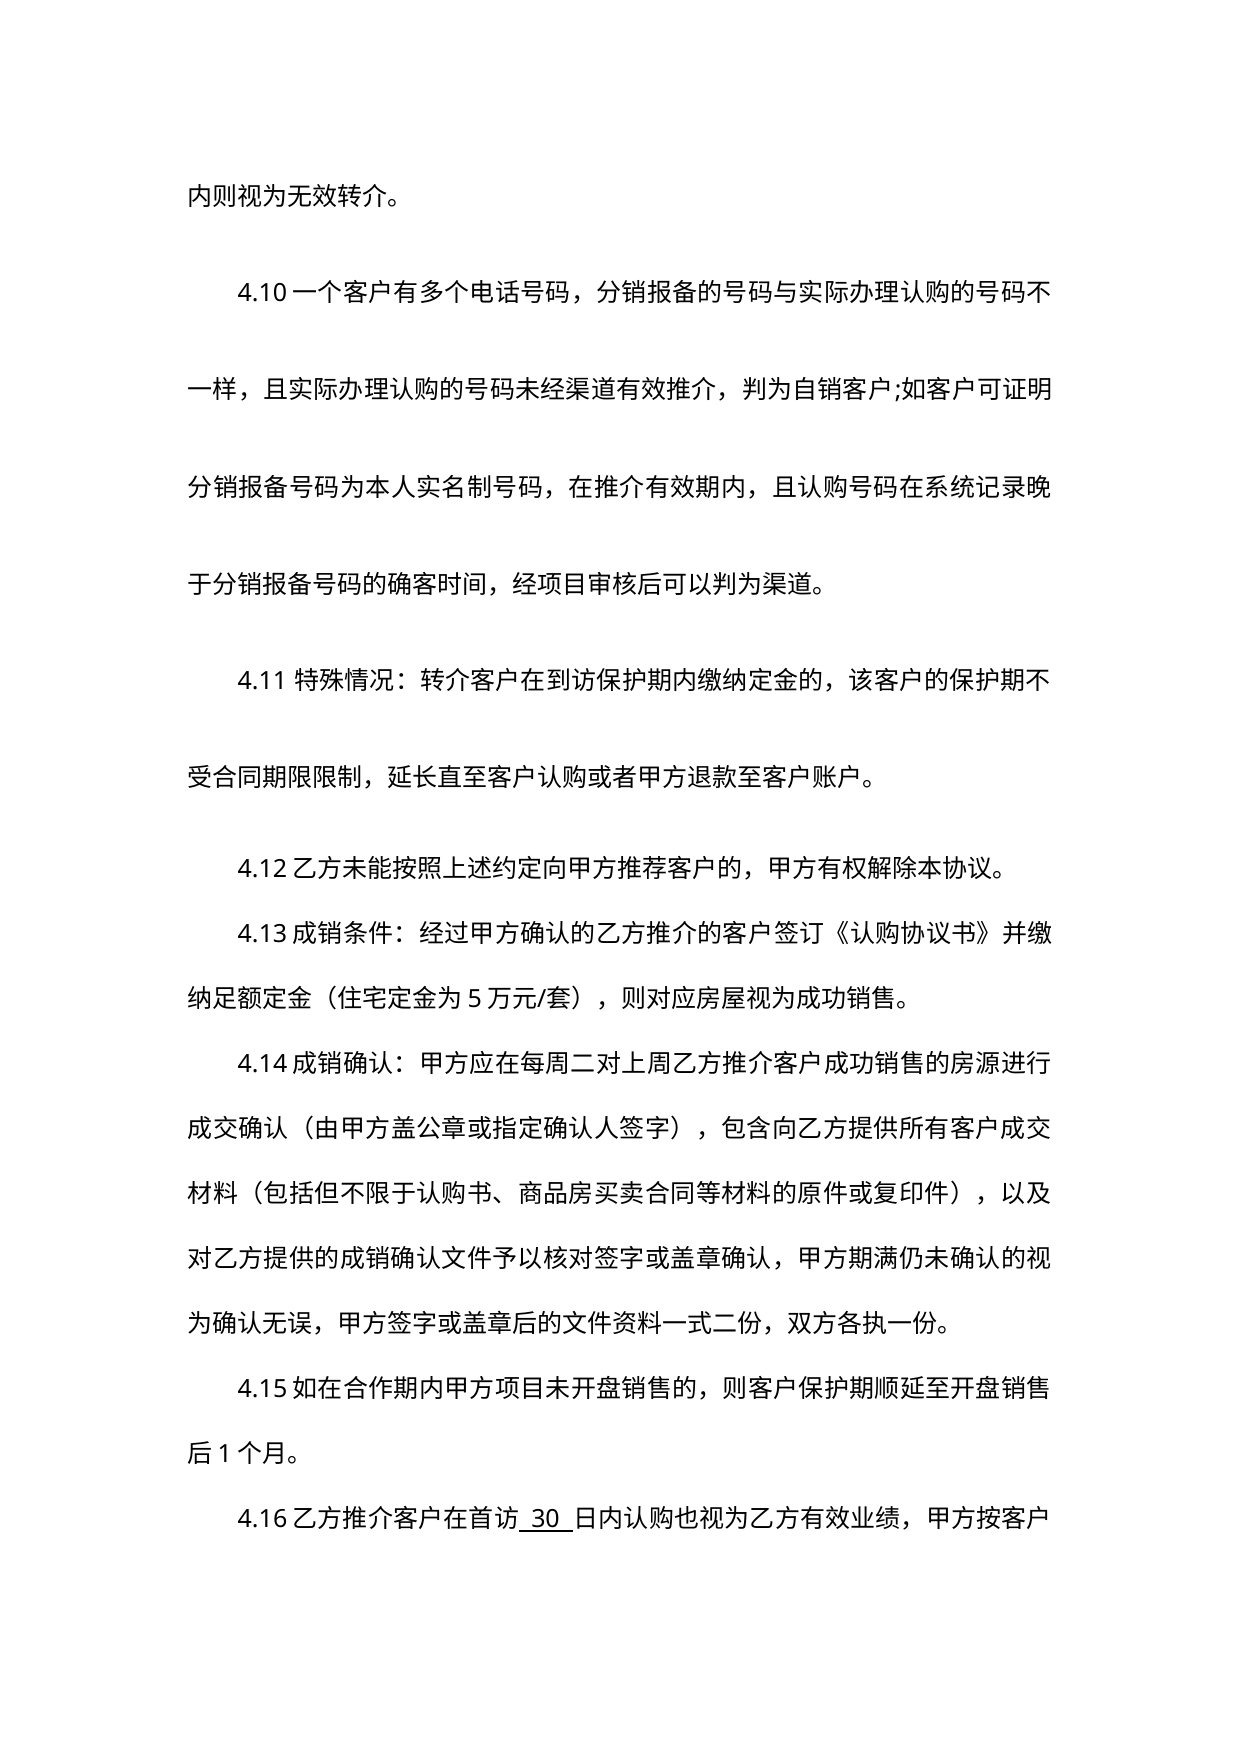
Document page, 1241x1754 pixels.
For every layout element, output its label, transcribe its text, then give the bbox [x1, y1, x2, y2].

text 4.15如在合作期内甲方项目未开盘销售的，则客户保护期顺延至开盘销售后1个月。 [187, 1354, 1053, 1484]
list 4.12乙方未能按照上述约定向甲方推荐客户的，甲方有权解除本协议。 [187, 839, 1053, 887]
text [187, 1484, 1053, 1549]
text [187, 162, 1053, 227]
text 4.10一个客户有多个电话号码，分销报备的号码与实际办理认购的号码不一样，且实际办理认购的号码未经渠道有效推介，判为自销客户;如客户可证明分销报备号码为本人实名制号码，在推介有效期内，且认购号码在系统记录晚于分销报备号码的确客时间，经项目审核后可以判为渠道。 [187, 258, 1053, 615]
text 4.14成销确认：甲方应在每周二对上周乙方推介客户成功销售的房源进行成交确认（由甲方盖公章或指定确认人签字），包含向乙方提供所有客户成交材料（包括但不限于认购书、商品房买卖合同等材料的原件或复印件），以及对乙方提供的成销确认文件予以核对签字或盖章确认，甲方期满仍未确认的视为确认无误，甲方签字或盖章后的文件资料一式二份，双方各执一份。 [187, 1029, 1053, 1354]
text 4.11 特殊情况：转介客户在到访保护期内缴纳定金的，该客户的保护期不受合同期限限制，延长直至客户认购或者甲方退款至客户账户。 [187, 646, 1053, 808]
text 4.13成销条件：经过甲方确认的乙方推介的客户签订《认购协议书》并缴纳足额定金（住宅定金为5万元/套），则对应房屋视为成功销售。 [187, 899, 1053, 1029]
